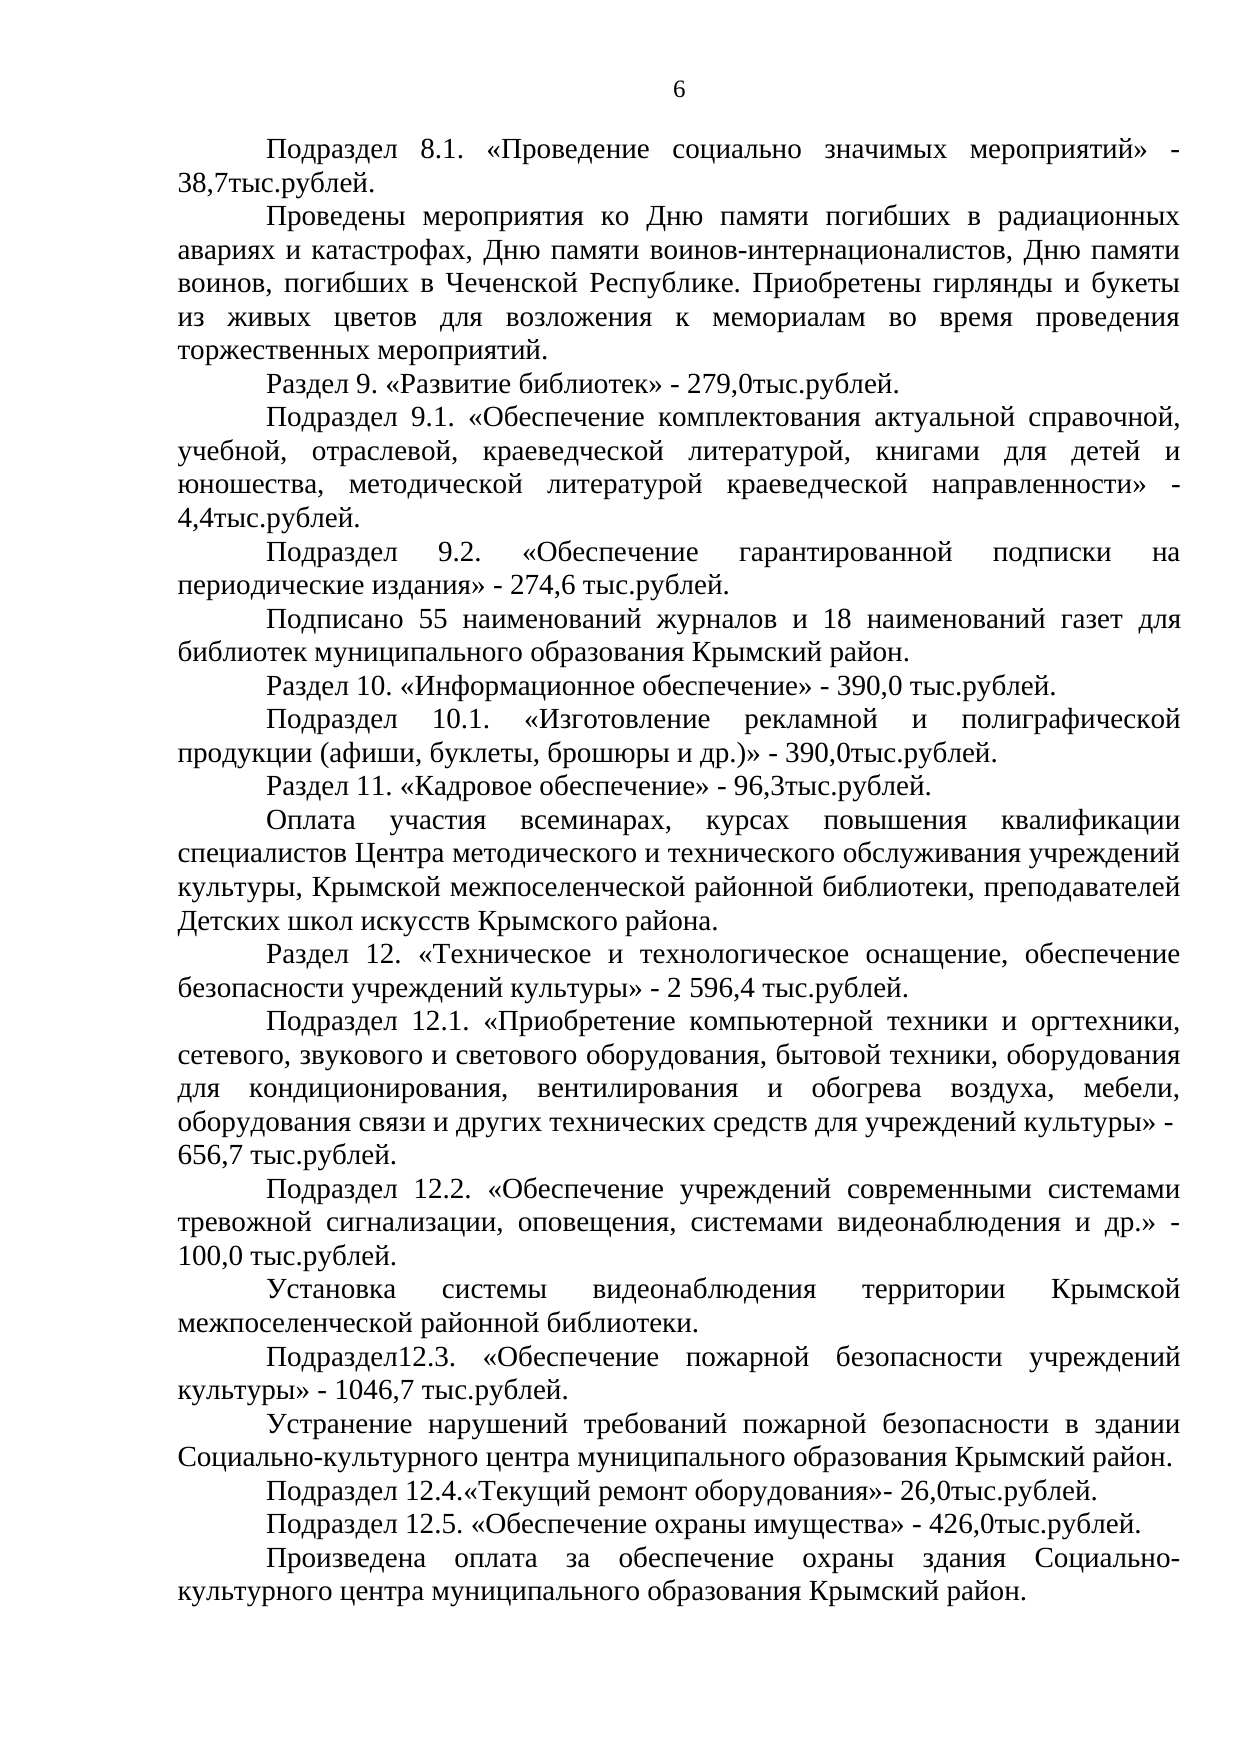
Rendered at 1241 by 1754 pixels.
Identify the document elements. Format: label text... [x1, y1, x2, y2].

text Раздел 10. «Информационное обеспечение» - 390,0 тыс.рублей. [177, 668, 1181, 701]
text Раздел 12. «Техническое и технологическое оснащение, обеспечение безопасности учреждений культуры» - 2 596,4 тыс.рублей. [177, 936, 1181, 1003]
text Проведены мероприятия ко Дню памяти погибших в радиационных авариях и катастрофах, Дню памяти воинов-интернационалистов, Дню памяти воинов, погибших в Чеченской Республике. Приобретены гирлянды и букеты из живых цветов для возложения к мемориалам во время проведения торжественных мероприятий. [177, 198, 1181, 366]
text Подраздел 9.1. «Обеспечение комплектования актуальной справочной, учебной, отраслевой, краеведческой литературой, книгами для детей и юношества, методической литературой краеведческой направленности» - 4,4тыс.рублей. [177, 399, 1181, 534]
text Подраздел12.3. «Обеспечение пожарной безопасности учреждений культуры» - 1046,7 тыс.рублей. [177, 1339, 1181, 1406]
text Подраздел 12.1. «Приобретение компьютерной техники и оргтехники, сетевого, звукового и светового оборудования, бытовой техники, оборудования для кондиционирования, вентилирования и обогрева воздуха, мебели, оборудования связи и других технических средств для учреждений культуры» - [177, 1003, 1181, 1137]
text Подраздел 10.1. «Изготовление рекламной и полиграфической продукции (афиши, буклеты, брошюры и др.)» - 390,0тыс.рублей. [177, 701, 1181, 768]
text Оплата участия всеминарах, курсах повышения квалификации специалистов Центра методического и технического обслуживания учреждений культуры, Крымской межпоселенческой районной библиотеки, преподавателей Детских школ искусств Крымского района. [177, 802, 1181, 936]
text Раздел 9. «Развитие библиотек» - 279,0тыс.рублей. [177, 366, 1181, 399]
text Подраздел 9.2. «Обеспечение гарантированной подписки на периодические издания» - 274,6 тыс.рублей. [177, 534, 1181, 601]
text Установка системы видеонаблюдения территории Крымской межпоселенческой районной библиотеки. [177, 1272, 1181, 1339]
text Подраздел 12.2. «Обеспечение учреждений современными системами тревожной сигнализации, оповещения, системами видеонаблюдения и др.» - 100,0 тыс.рублей. [177, 1171, 1181, 1272]
text Устранение нарушений требований пожарной безопасности в здании Социально-культурного центра муниципального образования Крымский район. [177, 1406, 1181, 1473]
text Подраздел 12.4.«Текущий ремонт оборудования»- 26,0тыс.рублей. [177, 1473, 1181, 1506]
text Подписано 55 наименований журналов и 18 наименований газет для библиотек муниципального образования Крымский район. [177, 601, 1181, 668]
text 656,7 тыс.рублей. [177, 1137, 1181, 1171]
text Подраздел 8.1. «Проведение социально значимых мероприятий» - 38,7тыс.рублей. [177, 131, 1181, 198]
text Подраздел 12.5. «Обеспечение охраны имущества» - 426,0тыс.рублей. [177, 1506, 1181, 1540]
text Произведена оплата за обеспечение охраны здания Социально-культурного центра муниципального образования Крымский район. [177, 1540, 1181, 1607]
text Раздел 11. «Кадровое обеспечение» - 96,3тыс.рублей. [177, 768, 1181, 802]
